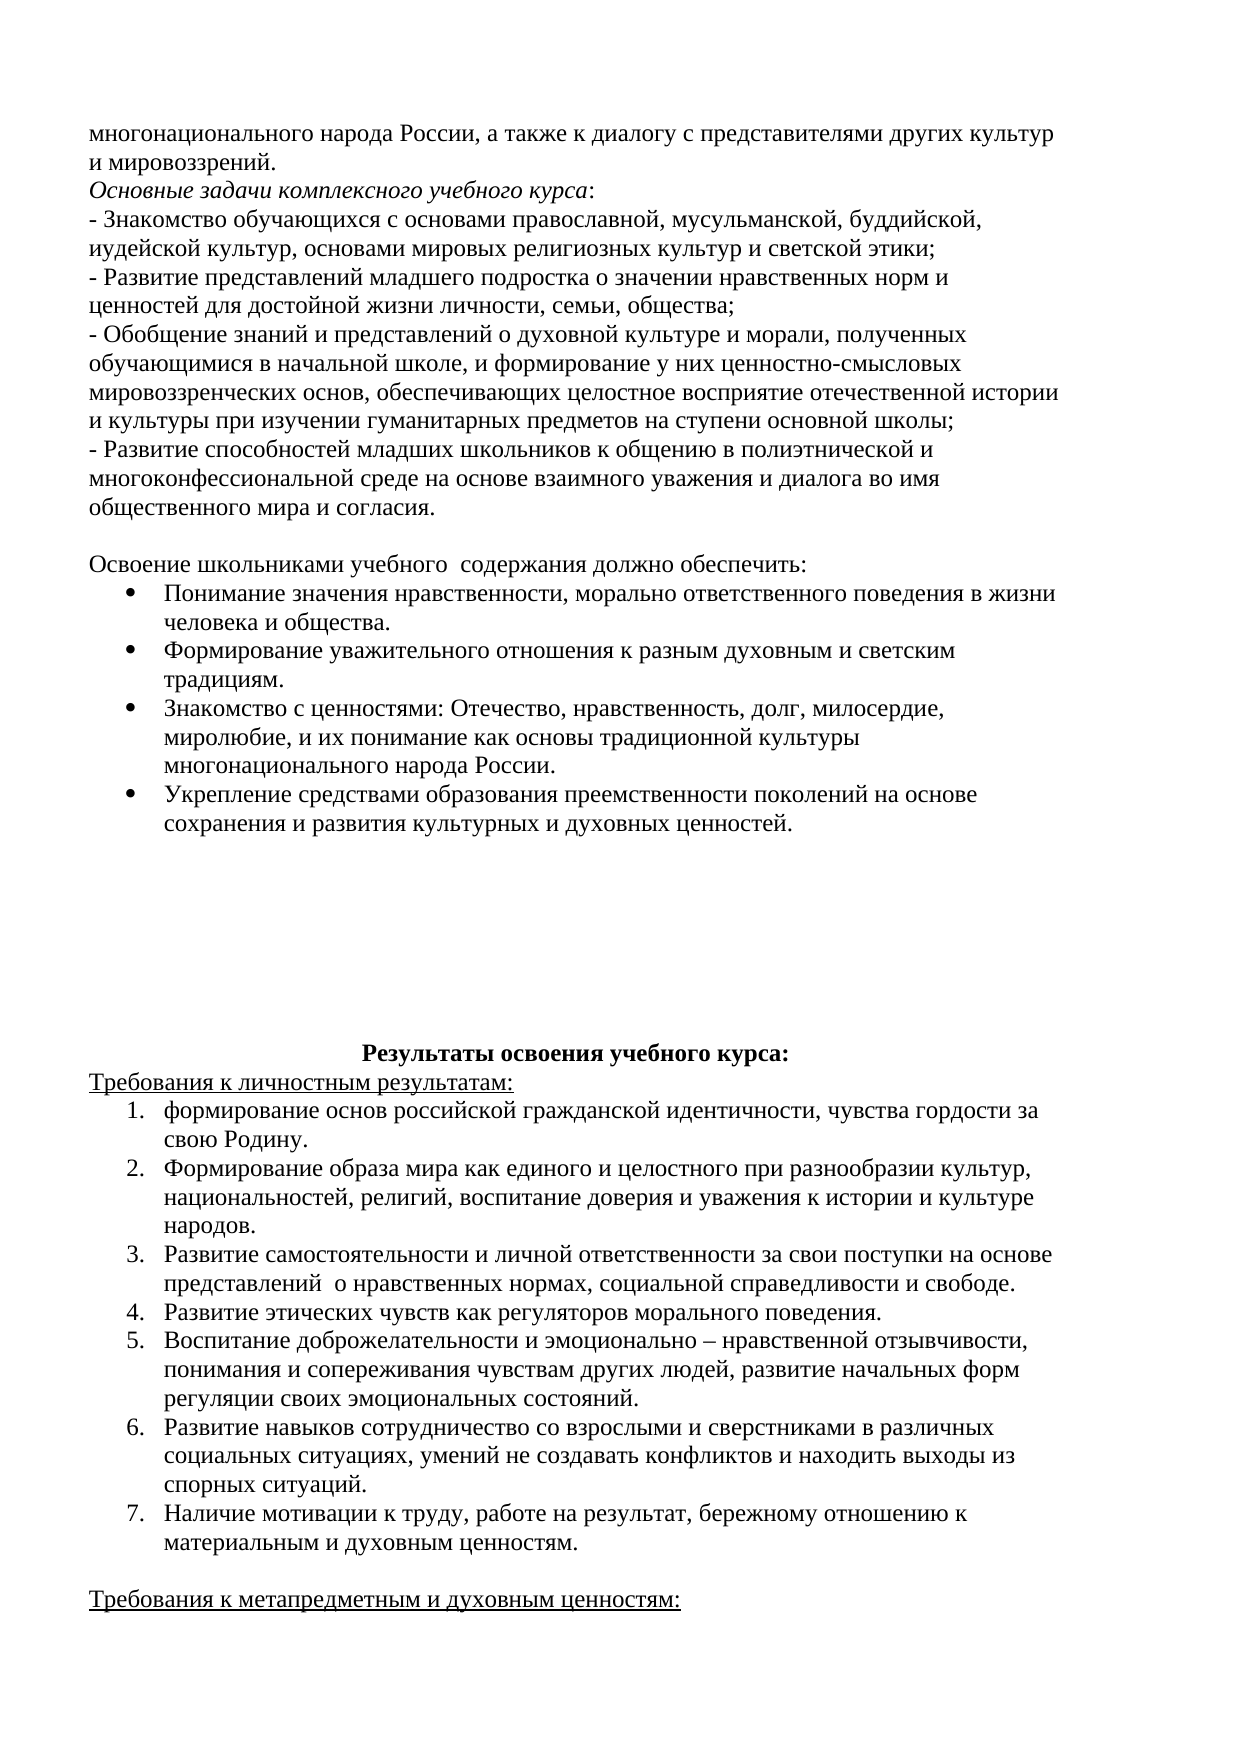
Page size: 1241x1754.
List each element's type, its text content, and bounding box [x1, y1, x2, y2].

list Укрепление средствами образования преемственности поколений на основе сохранения и развития культурных и духовных ценностей. [126, 779, 1063, 837]
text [88, 118, 1063, 176]
text Требования к личностным результатам: [88, 1067, 1063, 1096]
list Формирование уважительного отношения к разным духовным и светским традициям. [126, 636, 1063, 693]
text - Развитие способностей младших школьников к общению в полиэтнической и многоконфессиональной среде на основе взаимного уважения и диалога во имя общественного мира и согласия. [88, 434, 1063, 521]
text - Обобщение знаний и представлений о духовной культуре и морали, полученных обучающимися в начальной школе, и формирование у них ценностно-смысловых мировоззренческих основ, обеспечивающих целостное восприятие отечественной истории и культуры при изучении гуманитарных предметов на ступени основной школы; [88, 319, 1063, 434]
text Требования к метапредметным и духовным ценностям: [88, 1584, 1063, 1613]
list Воспитание доброжелательности и эмоционально – нравственной отзывчивости, понимания и сопереживания чувствам других людей, развитие начальных форм регуляции своих эмоциональных состояний. [126, 1326, 1063, 1412]
text - Знакомство обучающихся с основами православной, мусульманской, буддийской, иудейской культур, основами мировых религиозных культур и светской этики; [88, 204, 1063, 262]
list Формирование образа мира как единого и целостного при разнообразии культур, национальностей, религий, воспитание доверия и уважения к истории и культуре народов. [126, 1153, 1063, 1239]
list Знакомство с ценностями: Отечество, нравственность, долг, милосердие, миролюбие, и их понимание как основы традиционной культуры многонационального народа России. [126, 693, 1063, 779]
text Освоение школьниками учебного содержания должно обеспечить: [88, 549, 1063, 578]
text Основные задачи комплексного учебного курса: [88, 176, 1063, 204]
list Понимание значения нравственности, морально ответственного поведения в жизни человека и общества. [126, 578, 1063, 636]
list формирование основ российской гражданской идентичности, чувства гордости за свою Родину. [126, 1096, 1063, 1153]
text - Развитие представлений младшего подростка о значении нравственных норм и ценностей для достойной жизни личности, семьи, общества; [88, 262, 1063, 319]
list Развитие этических чувств как регуляторов морального поведения. [126, 1297, 1063, 1326]
text Результаты освоения учебного курса: [88, 1038, 1063, 1067]
list Развитие самостоятельности и личной ответственности за свои поступки на основе представлений о нравственных нормах, социальной справедливости и свободе. [126, 1239, 1063, 1297]
list Наличие мотивации к труду, работе на результат, бережному отношению к материальным и духовным ценностям. [126, 1498, 1063, 1556]
list Развитие навыков сотрудничество со взрослыми и сверстниками в различных социальных ситуациях, умений не создавать конфликтов и находить выходы из спорных ситуаций. [126, 1412, 1063, 1498]
